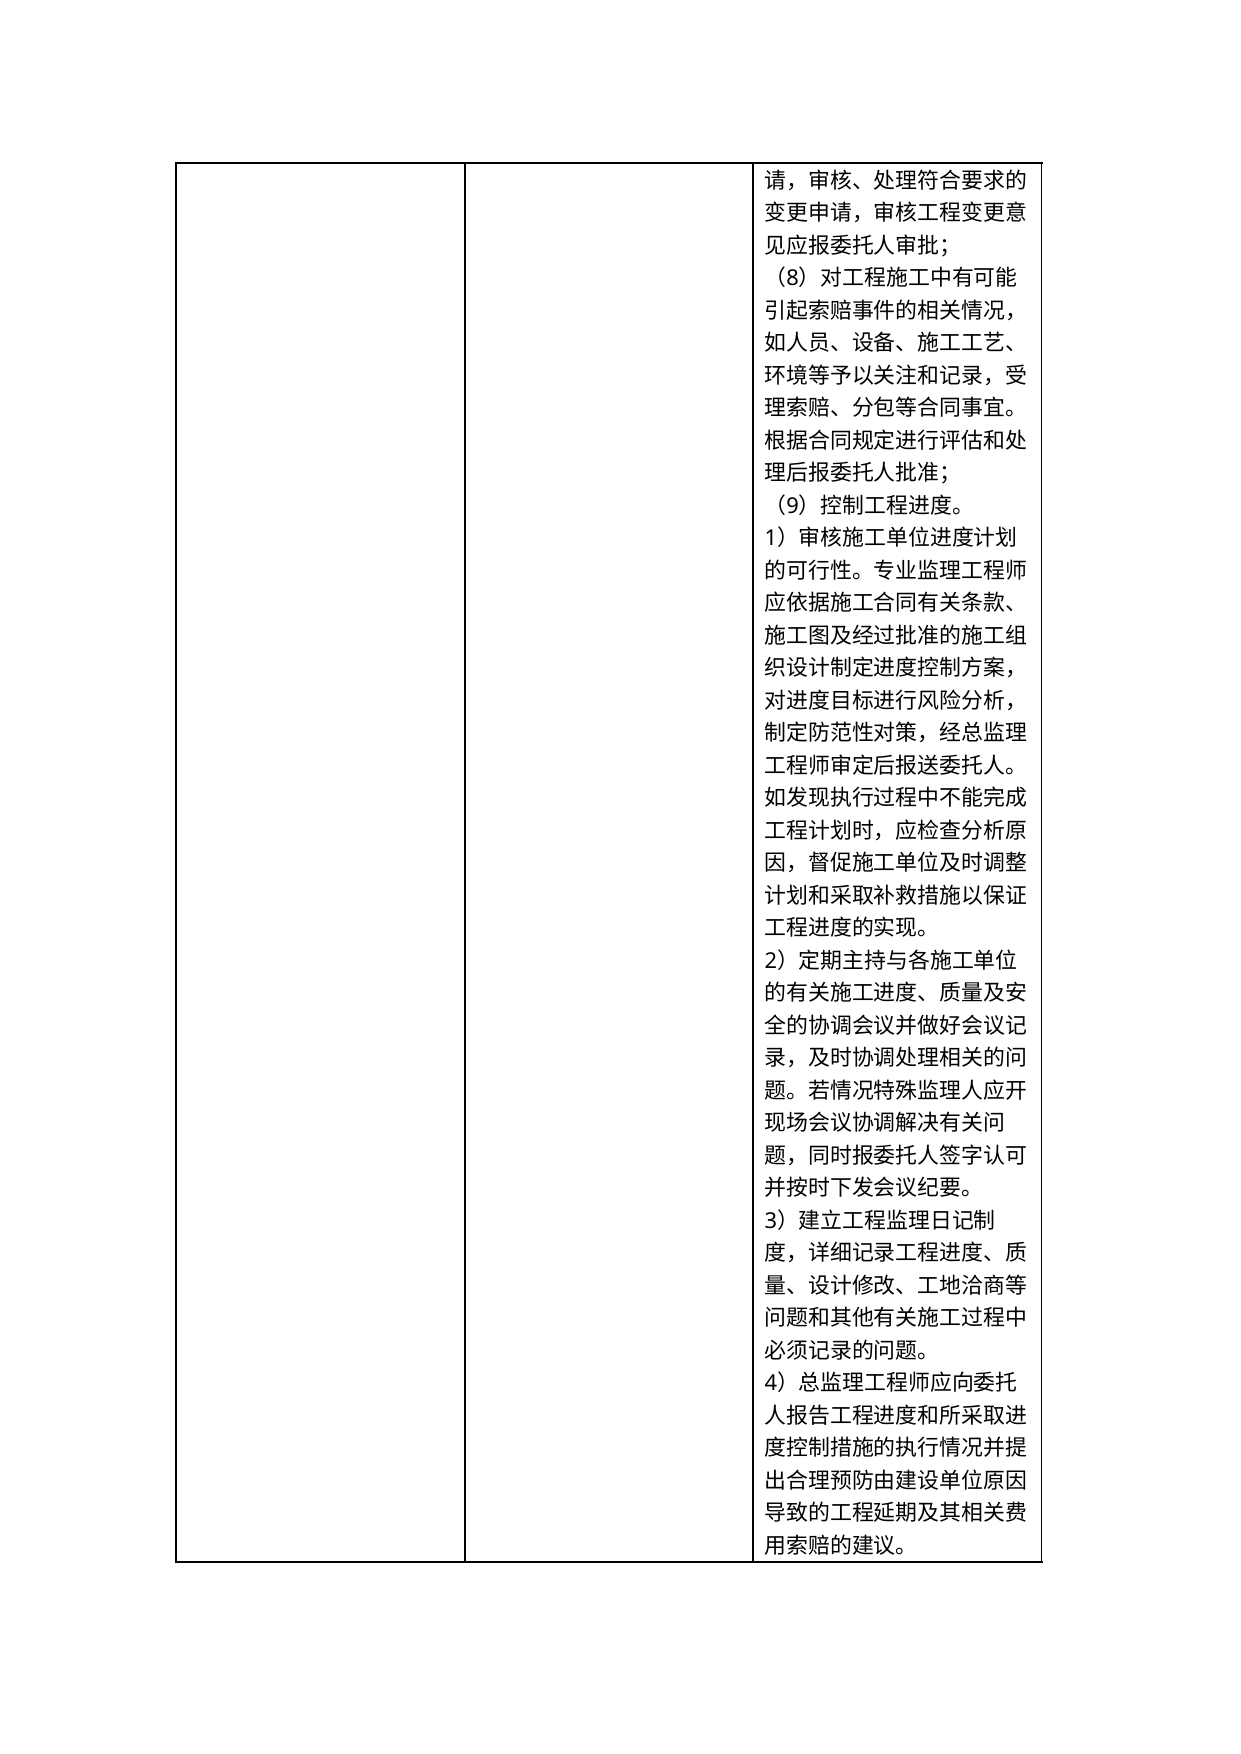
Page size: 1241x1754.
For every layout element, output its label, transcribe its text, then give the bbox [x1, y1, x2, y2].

table_cell 1 [177, 164, 464, 1561]
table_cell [754, 164, 1041, 1561]
table_cell [466, 164, 752, 1561]
